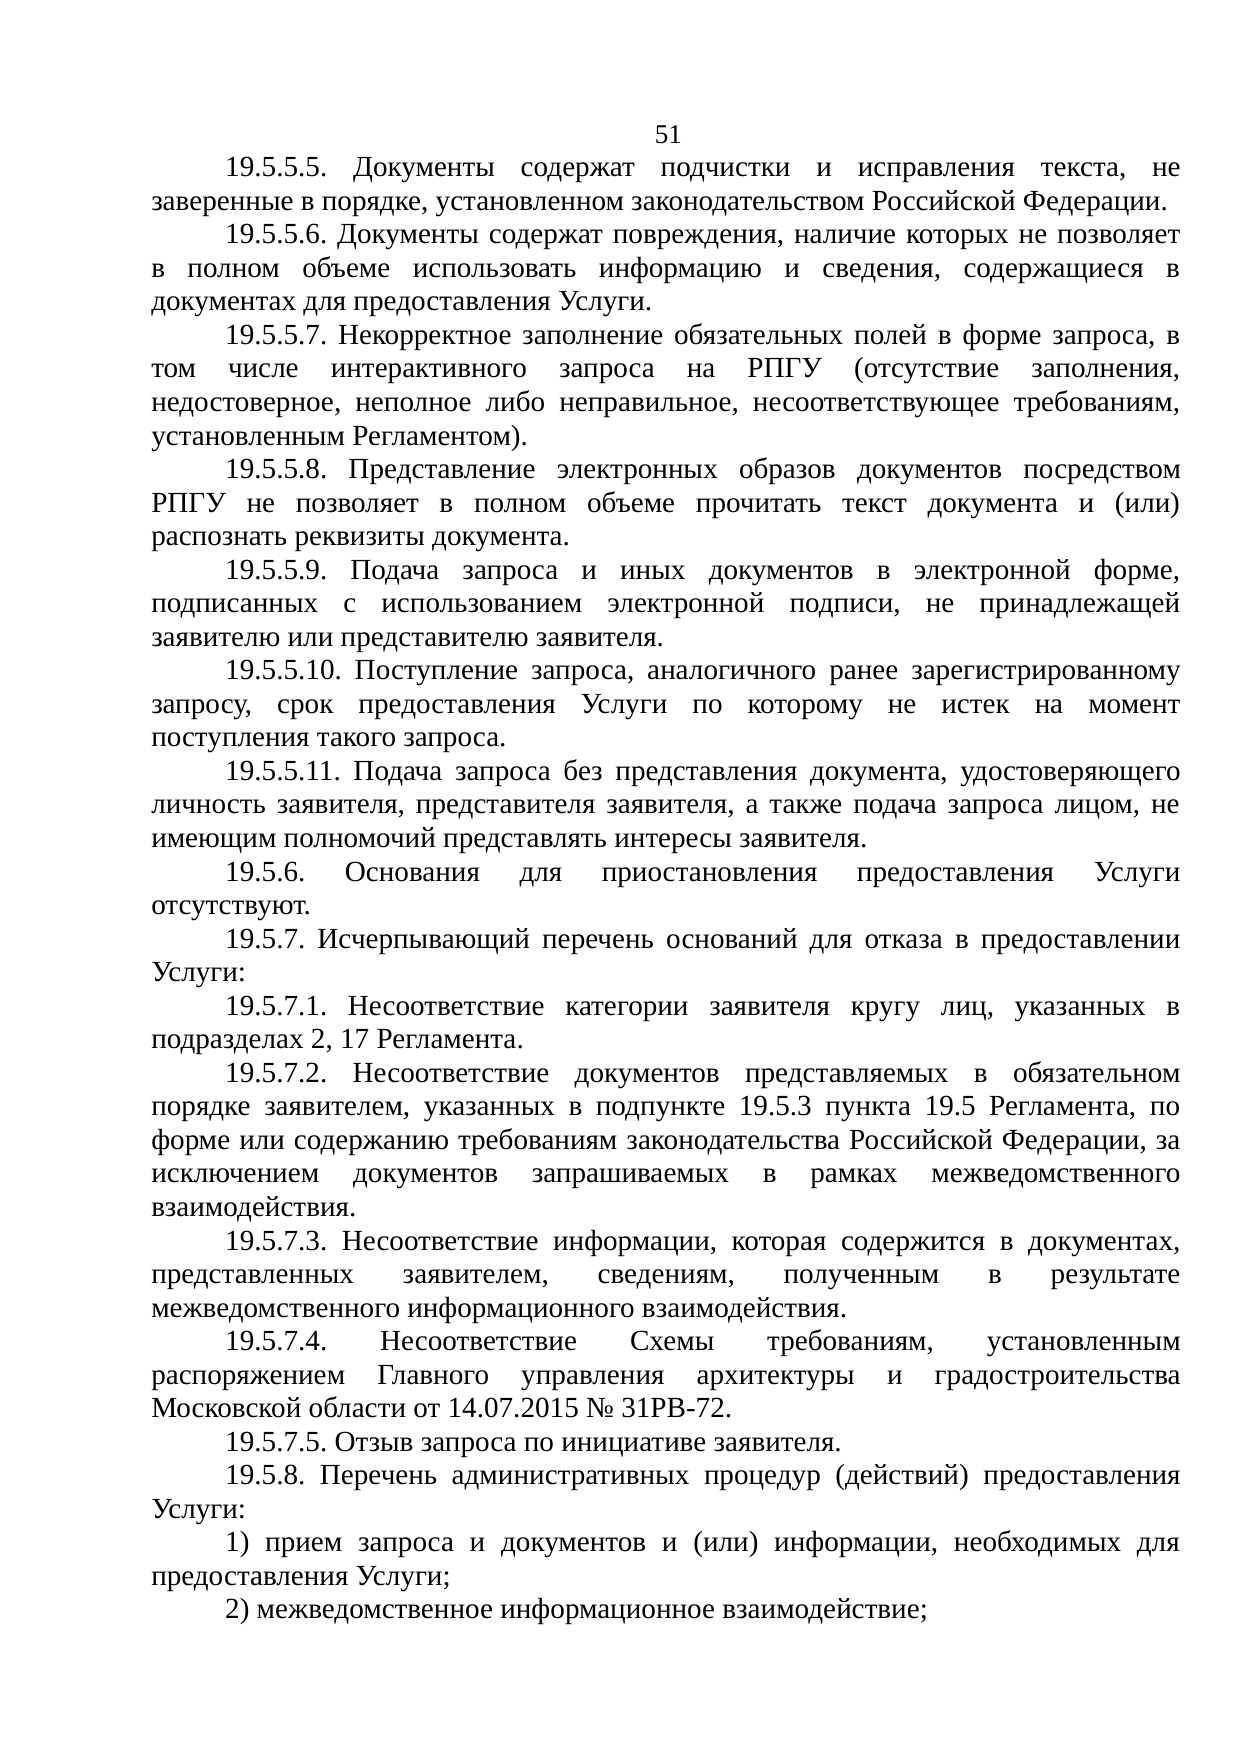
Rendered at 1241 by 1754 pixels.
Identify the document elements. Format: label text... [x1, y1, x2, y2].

text 19.5.5.8. Представление электронных образов документов посредством РПГУ не позволяет в полном объеме прочитать текст документа и (или) распознать реквизиты документа. [151, 451, 1181, 552]
text 19.5.5.9. Подача запроса и иных документов в электронной форме, подписанных с использованием электронной подписи, не принадлежащей заявителю или представителю заявителя. [151, 552, 1181, 652]
text 19.5.7.4. Несоответствие Схемы требованиям, установленным распоряжением Главного управления архитектуры и градостроительства Московской области от 14.07.2015 № 31РВ-72. [151, 1323, 1181, 1424]
text 19.5.8. Перечень административных процедур (действий) предоставления Услуги: [151, 1457, 1181, 1524]
text 19.5.7.3. Несоответствие информации, которая содержится в документах, представленных заявителем, сведениям, полученным в результате межведомственного информационного взаимодействия. [151, 1223, 1181, 1323]
text 2) межведомственное информационное взаимодействие; [151, 1592, 1181, 1625]
text 19.5.5.6. Документы содержат повреждения, наличие которых не позволяет в полном объеме использовать информацию и сведения, содержащиеся в документах для предоставления Услуги. [151, 216, 1181, 317]
text 19.5.5.10. Поступление запроса, аналогичного ранее зарегистрированному запросу, срок предоставления Услуги по которому не истек на момент поступления такого запроса. [151, 652, 1181, 753]
text 19.5.7.2. Несоответствие документов представляемых в обязательном порядке заявителем, указанных в подпункте 19.5.3 пункта 19.5 Регламента, по форме или содержанию требованиям законодательства Российской Федерации, за исключением документов запрашиваемых в рамках межведомственного взаимодействия. [151, 1055, 1181, 1223]
text 19.5.5.5. Документы содержат подчистки и исправления текста, не заверенные в порядке, установленном законодательством Российской Федерации. [151, 149, 1181, 216]
text 19.5.5.7. Некорректное заполнение обязательных полей в форме запроса, в том числе интерактивного запроса на РПГУ (отсутствие заполнения, недостоверное, неполное либо неправильное, несоответствующее требованиям, установленным Регламентом). [151, 317, 1181, 451]
text 19.5.5.11. Подача запроса без представления документа, удостоверяющего личность заявителя, представителя заявителя, а также подача запроса лицом, не имеющим полномочий представлять интересы заявителя. [151, 753, 1181, 854]
text 19.5.7. Исчерпывающий перечень оснований для отказа в предоставлении Услуги: [151, 921, 1181, 988]
text 19.5.7.5. Отзыв запроса по инициативе заявителя. [151, 1424, 1181, 1457]
text 19.5.7.1. Несоответствие категории заявителя кругу лиц, указанных в подразделах 2, 17 Регламента. [151, 988, 1181, 1055]
text 19.5.6. Основания для приостановления предоставления Услуги отсутствуют. [151, 854, 1181, 921]
text 1) прием запроса и документов и (или) информации, необходимых для предоставления Услуги; [151, 1524, 1181, 1592]
